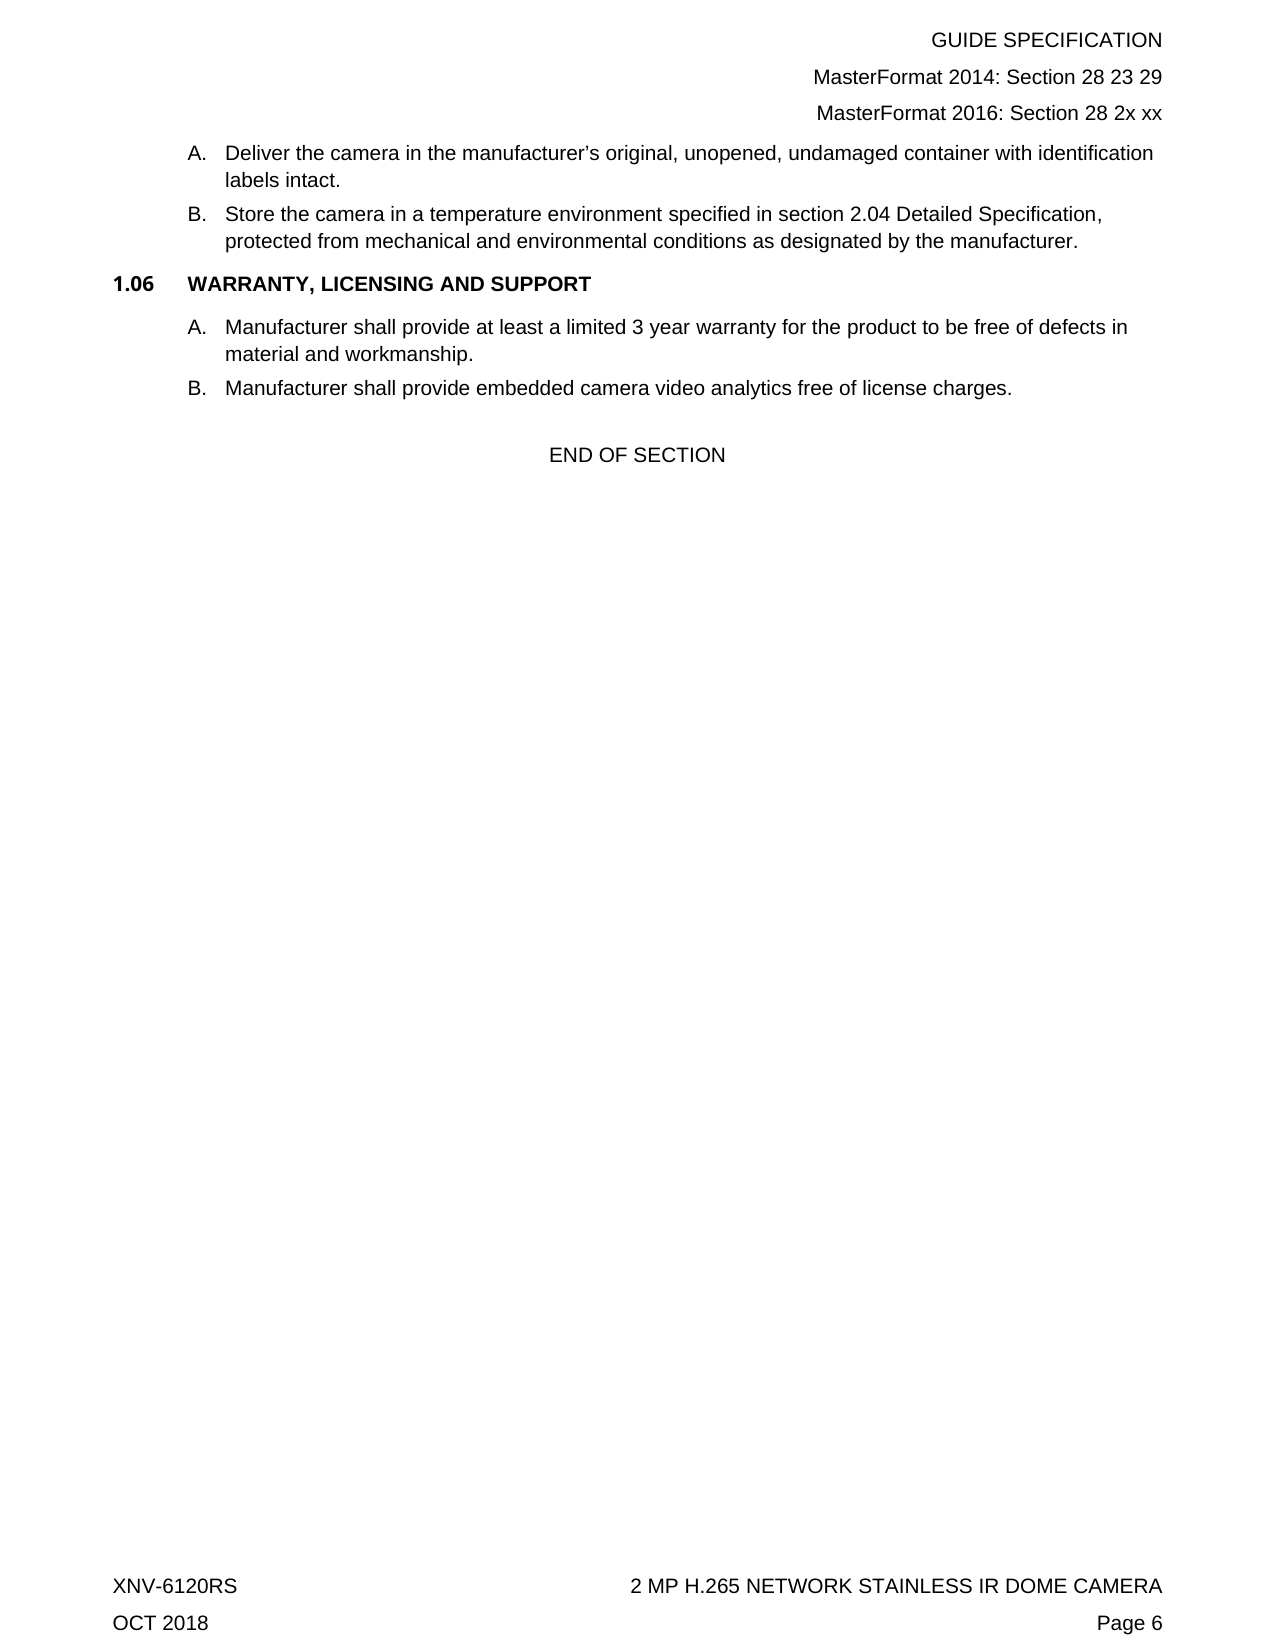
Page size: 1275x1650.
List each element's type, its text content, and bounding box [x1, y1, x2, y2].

list Manufacturer shall provide embedded camera video analytics free of license charges. [187, 376, 1162, 400]
list Store the camera in a temperature environment specified in section 2.04 Detailed Specification, protected from mechanical and environmental conditions as designated by the manufacturer. [187, 202, 1162, 253]
list Manufacturer shall provide at least a limited 3 year warranty for the product to be free of defects in material and workmanship. [187, 314, 1162, 366]
list WARRANTY, LICENSING AND SUPPORT [112, 269, 1162, 298]
text END OF SECTION [112, 443, 1162, 467]
list Deliver the camera in the manufacturer’s original, unopened, undamaged container with identification labels intact. [187, 141, 1162, 192]
